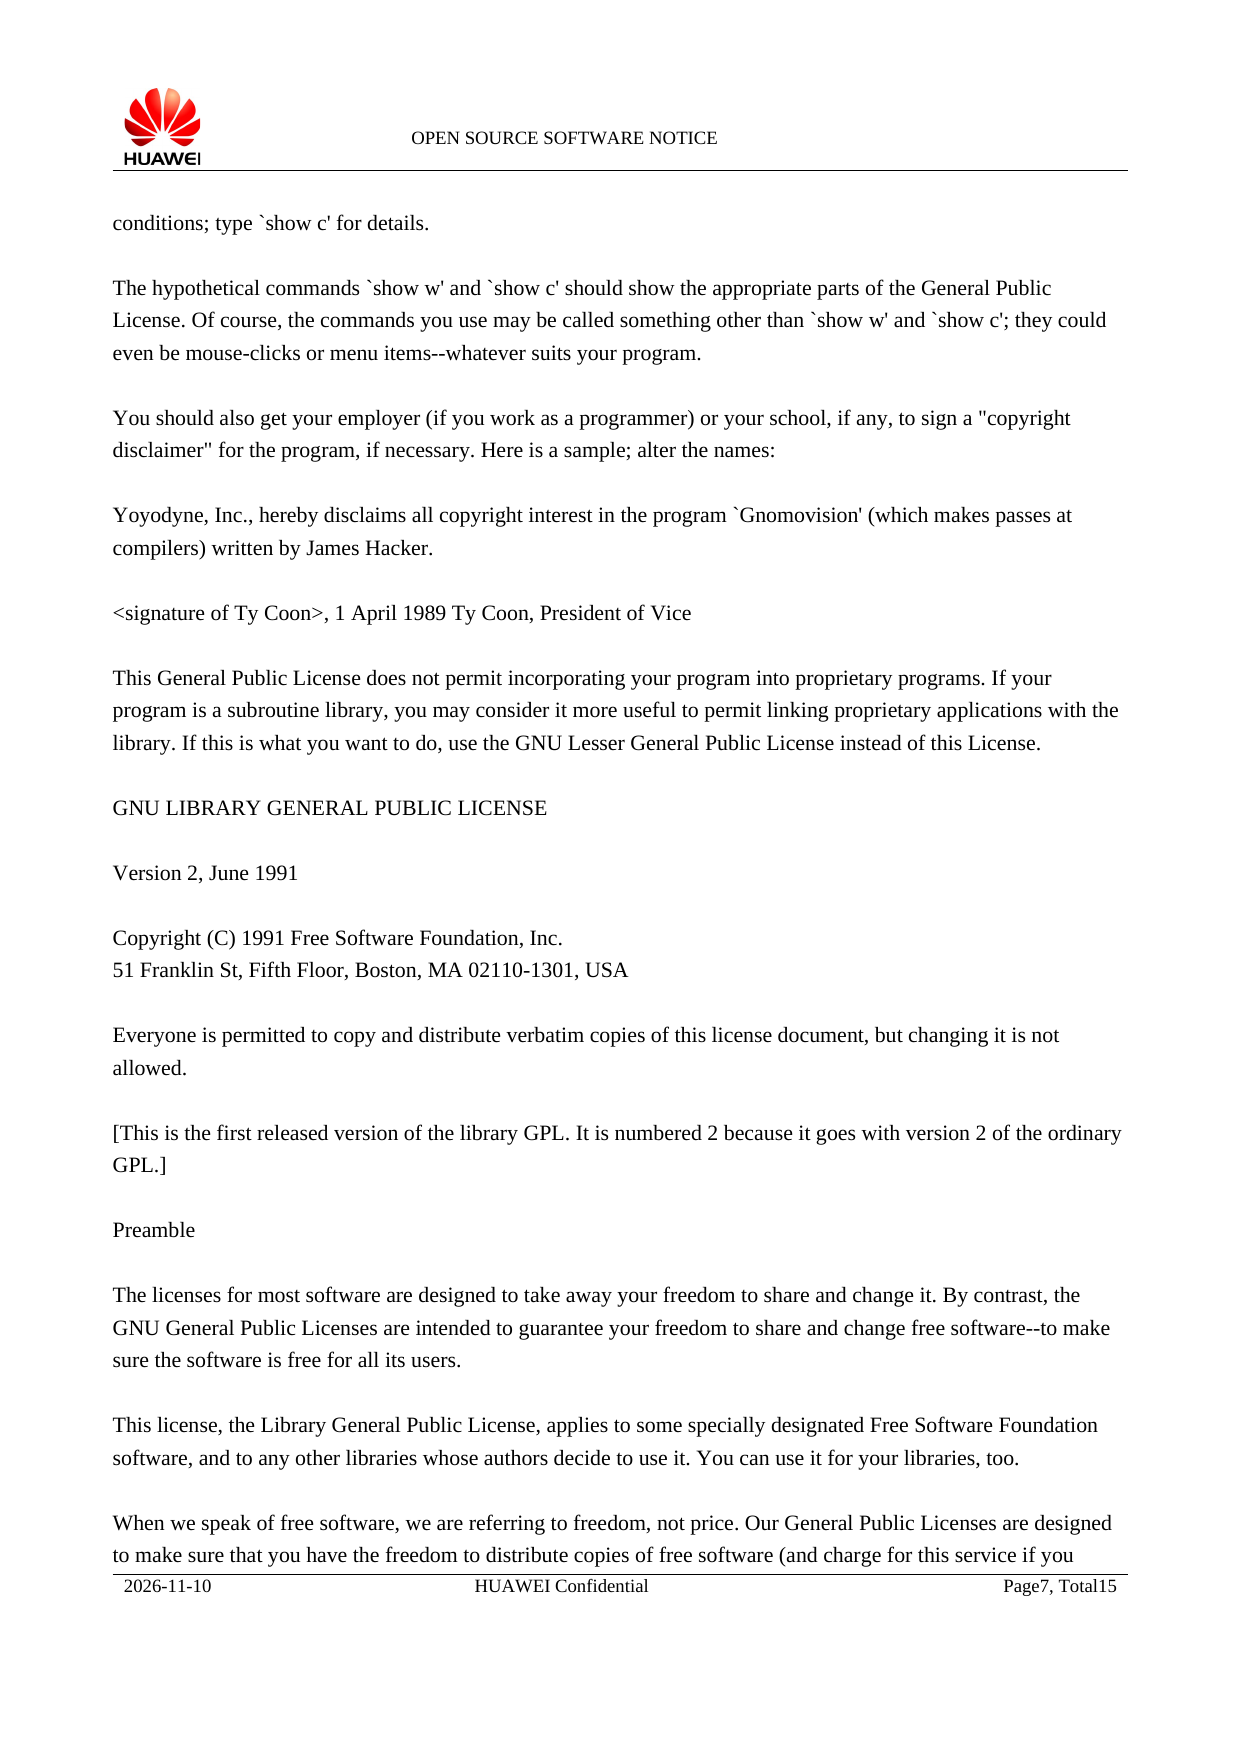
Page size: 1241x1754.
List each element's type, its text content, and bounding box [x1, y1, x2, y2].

picture [124, 88, 201, 165]
